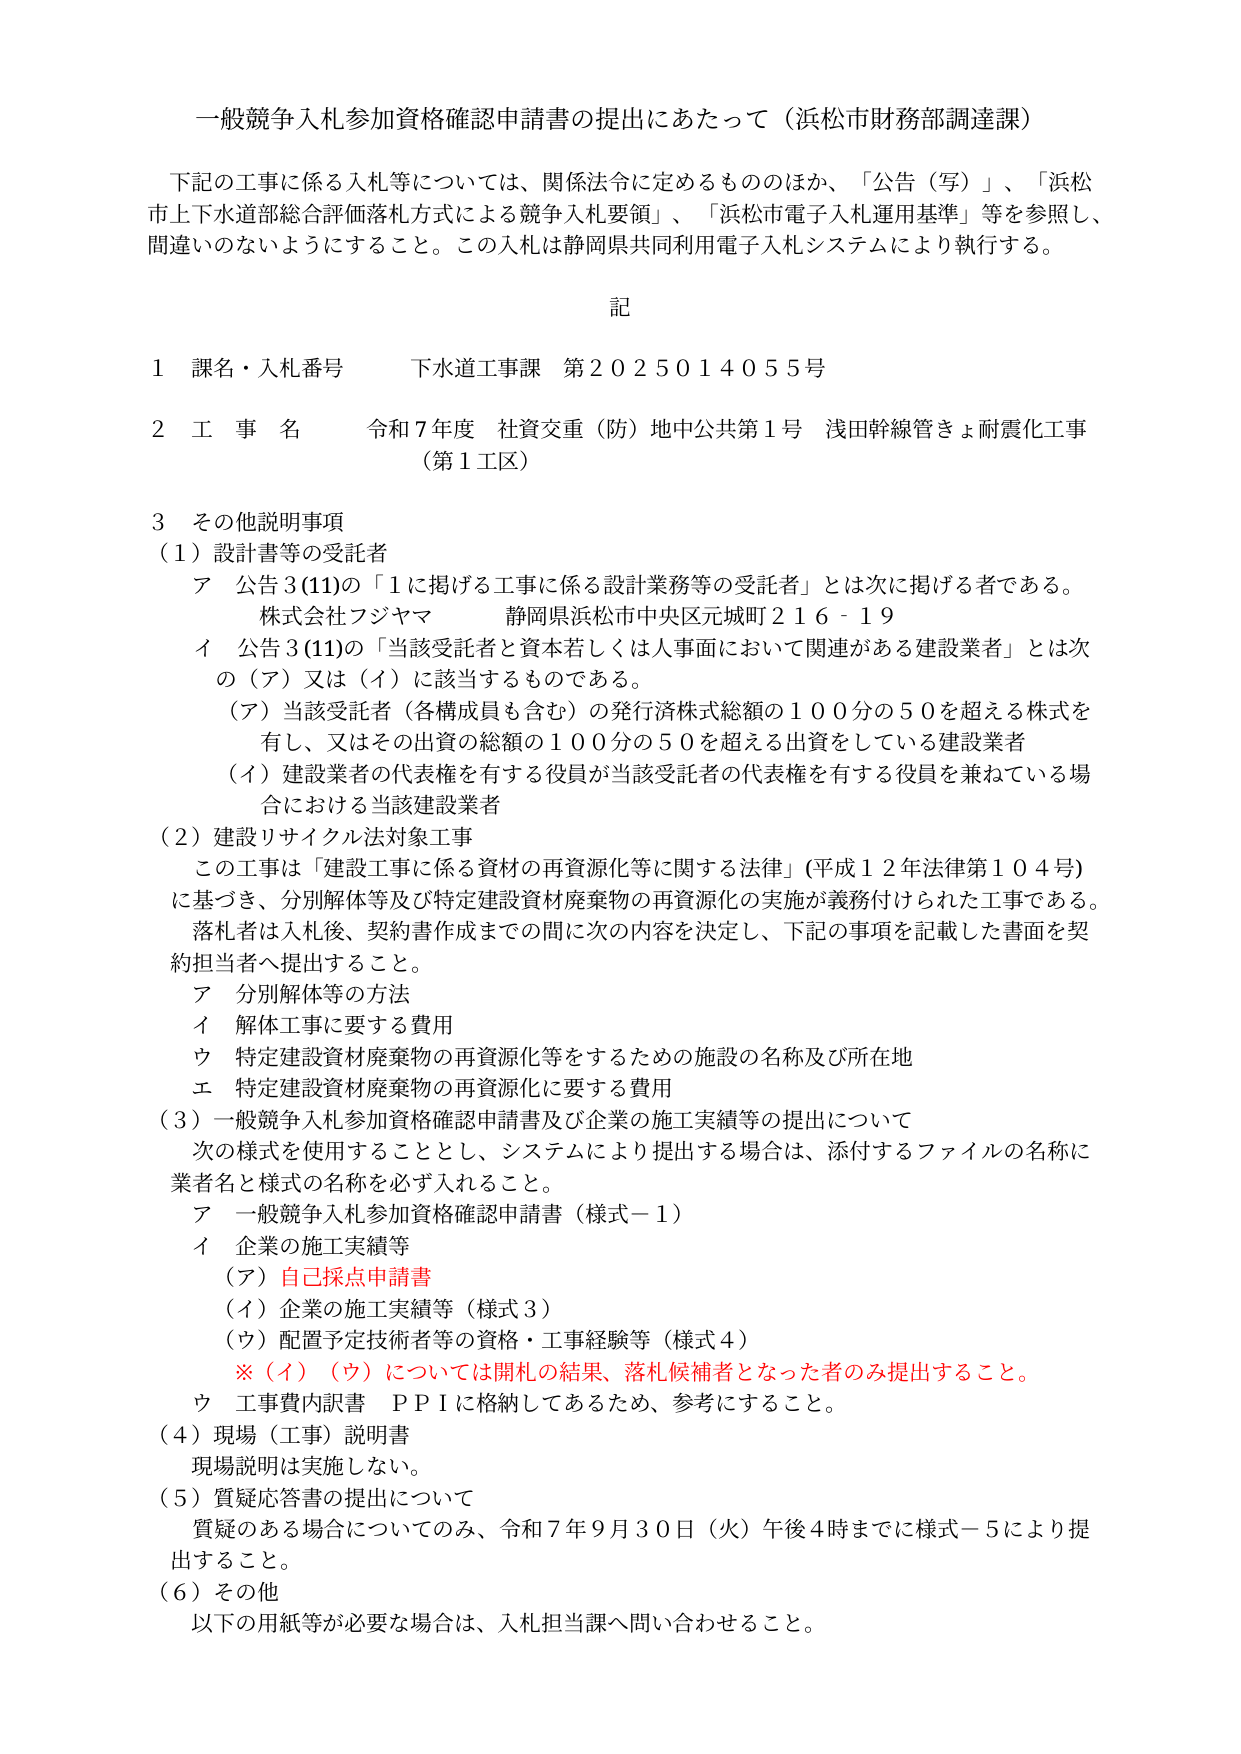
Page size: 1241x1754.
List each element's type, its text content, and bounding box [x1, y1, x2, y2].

text 株式会社フジヤマ 静岡県浜松市中央区元城町２１６‐１９ [216, 599, 1092, 631]
text ア 一般競争入札参加資格確認申請書（様式－１） [148, 1197, 1092, 1229]
text （ウ）配置予定技術者等の資格・工事経験等（様式４） [148, 1323, 1092, 1355]
text 落札者は入札後、契約書作成までの間に次の内容を決定し、下記の事項を記載した書面を契約担当者へ提出すること。 [171, 914, 1092, 977]
text ア 公告３(11)の「１に掲げる工事に係る設計業務等の受託者」とは次に掲げる者である。 [191, 568, 1092, 599]
text （ア）当該受託者（各構成員も含む）の発行済株式総額の１００分の５０を超える株式を有し、又はその出資の総額の１００分の５０を超える出資をしている建設業者 [217, 694, 1092, 757]
text イ 公告３(11)の「当該受託者と資本若しくは人事面において関連がある建設業者」とは次の（ア）又は（イ）に該当するものである。 [194, 631, 1092, 694]
text イ 企業の施工実績等 [148, 1229, 1092, 1260]
text 下記の工事に係る入札等については、関係法令に定めるもののほか、「公告（写）」、「浜松市上下水道部総合評価落札方式による競争入札要領」、「浜松市電子入札運用基準」等を参照し、間違いのないようにすること。この入札は静岡県共同利用電子入札システムにより執行する。 [148, 166, 1092, 260]
text 次の様式を使用することとし、システムにより提出する場合は、添付するファイルの名称に業者名と様式の名称を必ず入れること。 [171, 1134, 1092, 1197]
text （ア）自己採点申請書 [148, 1260, 1092, 1292]
text ※（イ）（ウ）については開札の結果、落札候補者となった者のみ提出すること。 [148, 1355, 1092, 1386]
text （１）設計書等の受託者 [148, 537, 1092, 568]
text ア 分別解体等の方法 [148, 977, 1092, 1009]
text 現場説明は実施しない。 [148, 1449, 1092, 1481]
text イ 解体工事に要する費用 [148, 1009, 1092, 1040]
text （イ）建設業者の代表権を有する役員が当該受託者の代表権を有する役員を兼ねている場合における当該建設業者 [217, 757, 1092, 820]
text （２）建設リサイクル法対象工事 [148, 820, 1092, 851]
text （イ）企業の施工実績等（様式３） [148, 1292, 1092, 1323]
text 質疑のある場合についてのみ、令和７年９月３０日（火）午後４時までに様式－５により提出すること。 [171, 1512, 1092, 1575]
text ３ その他説明事項 [148, 505, 1092, 537]
text １ 課名・入札番号 下水道工事課 第２０２５０１４０５５号 [148, 351, 1092, 382]
text （６）その他 [148, 1575, 1092, 1607]
text （３）一般競争入札参加資格確認申請書及び企業の施工実績等の提出について [148, 1103, 1092, 1134]
text エ 特定建設資材廃棄物の再資源化に要する費用 [148, 1072, 1092, 1103]
text ウ 工事費内訳書 ＰＰＩに格納してあるため、参考にすること。 [148, 1386, 1092, 1418]
text （５）質疑応答書の提出について [148, 1481, 1092, 1512]
text ウ 特定建設資材廃棄物の再資源化等をするための施設の名称及び所在地 [148, 1040, 1092, 1072]
text 一般競争入札参加資格確認申請書の提出にあたって（浜松市財務部調達課） [148, 100, 1092, 136]
text この工事は「建設工事に係る資材の再資源化等に関する法律」(平成１２年法律第１０４号)に基づき、分別解体等及び特定建設資材廃棄物の再資源化の実施が義務付けられた工事である。 [171, 851, 1092, 914]
text 記 [148, 290, 1092, 321]
text ２ 工事名 令和7年度 社資交重（防）地中公共第１号 浅田幹線管きょ耐震化工事（第１工区） [148, 412, 1092, 475]
text 以下の用紙等が必要な場合は、入札担当課へ問い合わせること。 [148, 1607, 1092, 1638]
text （４）現場（工事）説明書 [148, 1418, 1092, 1449]
